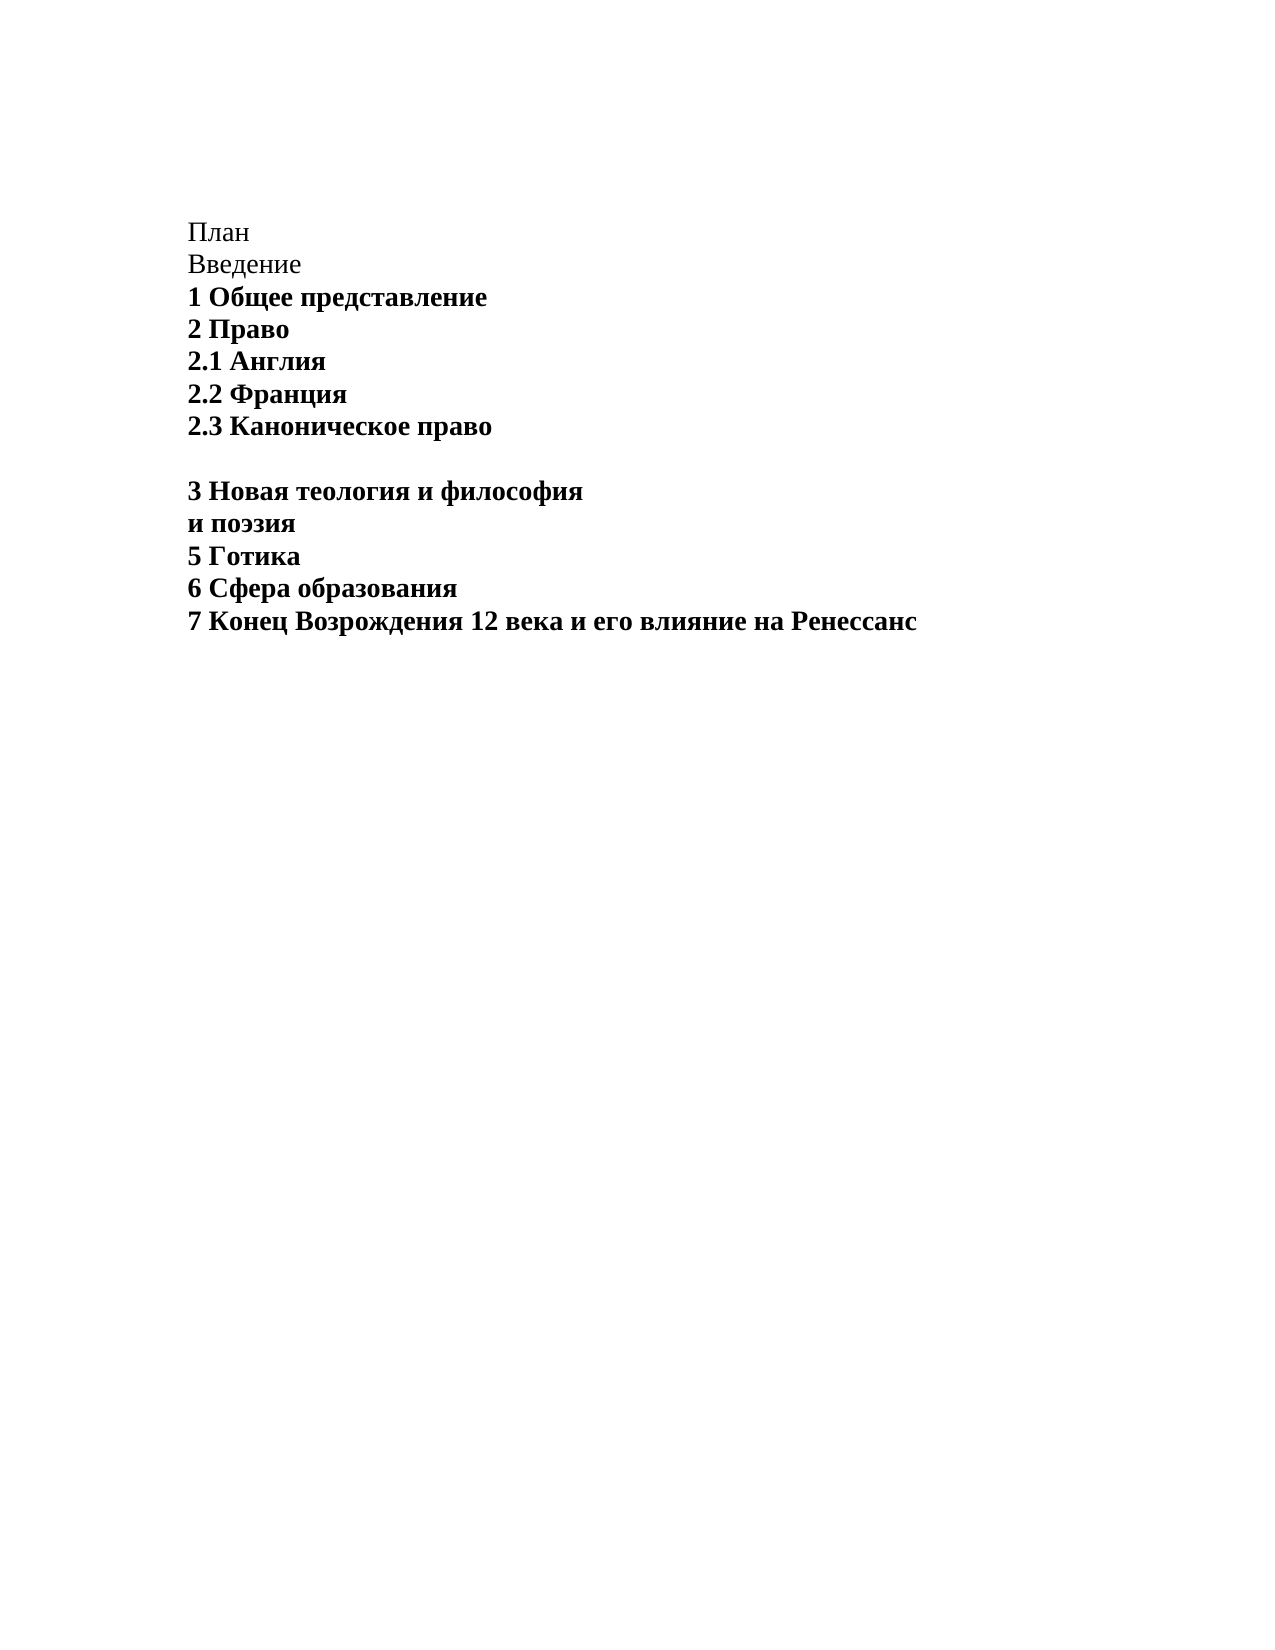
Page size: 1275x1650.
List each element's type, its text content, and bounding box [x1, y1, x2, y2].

text План Введение 1 Общее представление 2 Право 2.1 Англия 2.2 Франция 2.3 Каноническое право 3 Новая теология и философия и поэзия 5 Готика 6 Сфера образования 7 Конец Возрождения 12 века и его влияние на Ренессанс [187, 150, 1087, 701]
